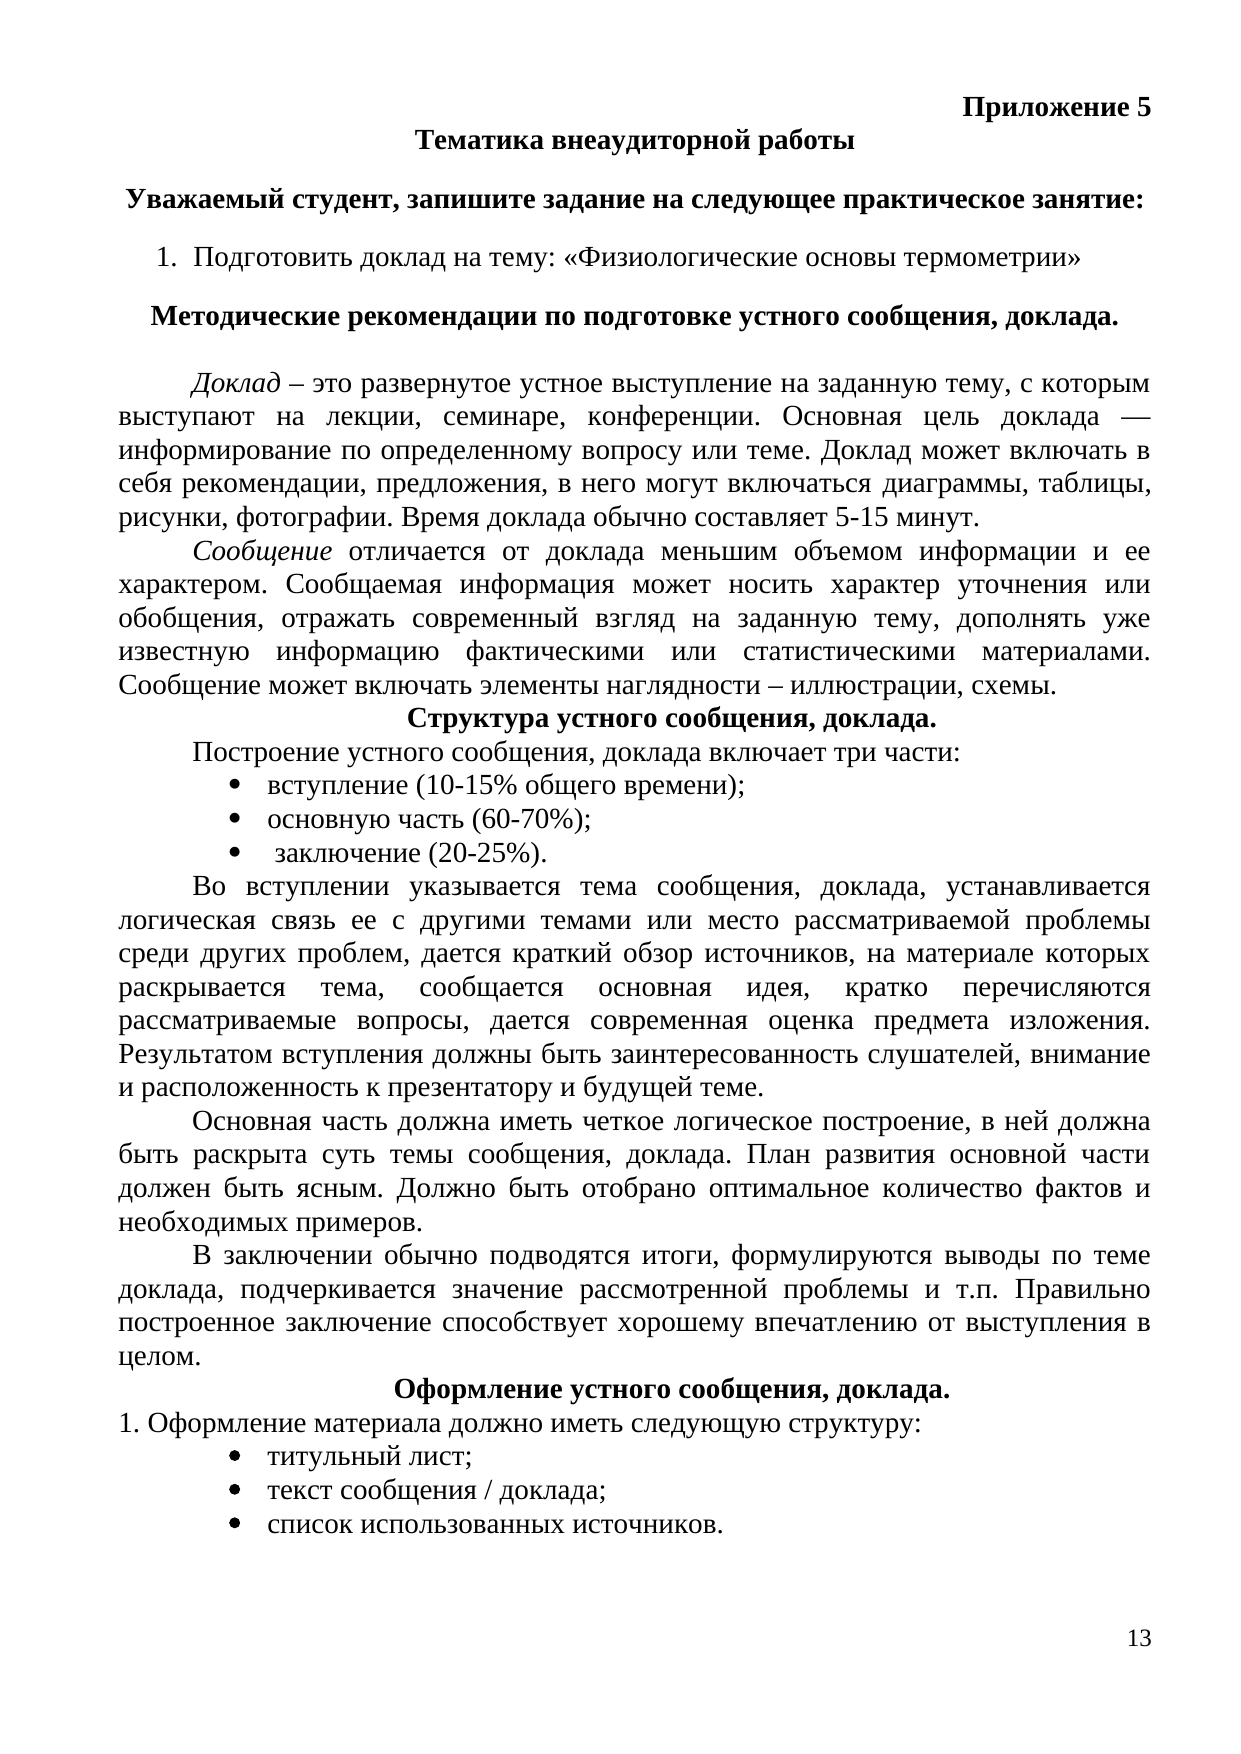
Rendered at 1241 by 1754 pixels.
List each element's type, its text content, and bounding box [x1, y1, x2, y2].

list список использованных источников. [229, 1506, 1152, 1539]
text Оформление устного сообщения, доклада. [118, 1371, 1152, 1405]
text Приложение 5 [118, 89, 1152, 122]
text Во вступлении указывается тема сообщения, доклада, устанавливается логическая связь ее с другими темами или место рассматриваемой проблемы среди других проблем, дается краткий обзор источников, на материале которых раскрывается тема, сообщается основная идея, кратко перечисляются рассматриваемые вопросы, дается современная оценка предмета изложения. Результатом вступления должны быть заинтересованность слушателей, внимание и расположенность к презентатору и будущей теме. [118, 868, 1152, 1103]
list текст сообщения / доклада; [229, 1472, 1152, 1506]
list основную часть (60-70%); [229, 801, 1152, 835]
text Доклад – это развернутое устное выступление на заданную тему, с которым выступают на лекции, семинаре, конференции. Основная цель доклада — информирование по определенному вопросу или теме. Доклад может включать в себя рекомендации, предложения, в него могут включаться диаграммы, таблицы, рисунки, фотографии. Время доклада обычно составляет 5-15 минут. [118, 365, 1152, 533]
list заключение (20-25%). [229, 835, 1152, 868]
text Уважаемый студент, запишите задание на следующее практическое занятие: [118, 181, 1152, 214]
text Тематика внеаудиторной работы [118, 122, 1152, 156]
text В заключении обычно подводятся итоги, формулируются выводы по теме доклада, подчеркивается значение рассмотренной проблемы и т.п. Правильно построенное заключение способствует хорошему впечатлению от выступления в целом. [118, 1237, 1152, 1371]
text Структура устного сообщения, доклада. [118, 700, 1152, 734]
text Сообщение отличается от доклада меньшим объемом информации и ее характером. Сообщаемая информация может носить характер уточнения или обобщения, отражать современный взгляд на заданную тему, дополнять уже известную информацию фактическими или статистическими материалами. Сообщение может включать элементы наглядности – иллюстрации, схемы. [118, 533, 1152, 700]
list Подготовить доклад на тему: «Физиологические основы термометрии» [156, 239, 1152, 273]
list титульный лист; [229, 1438, 1152, 1472]
text 1. Оформление материала должно иметь следующую структуру: [118, 1405, 1152, 1438]
text Методические рекомендации по подготовке устного сообщения, доклада. [118, 298, 1152, 331]
text Построение устного сообщения, доклада включает три части: [118, 734, 1152, 767]
list вступление (10-15% общего времени); [229, 767, 1152, 801]
text Основная часть должна иметь четкое логическое построение, в ней должна быть раскрыта суть темы сообщения, доклада. План развития основной части должен быть ясным. Должно быть отобрано оптимальное количество фактов и необходимых примеров. [118, 1103, 1152, 1237]
